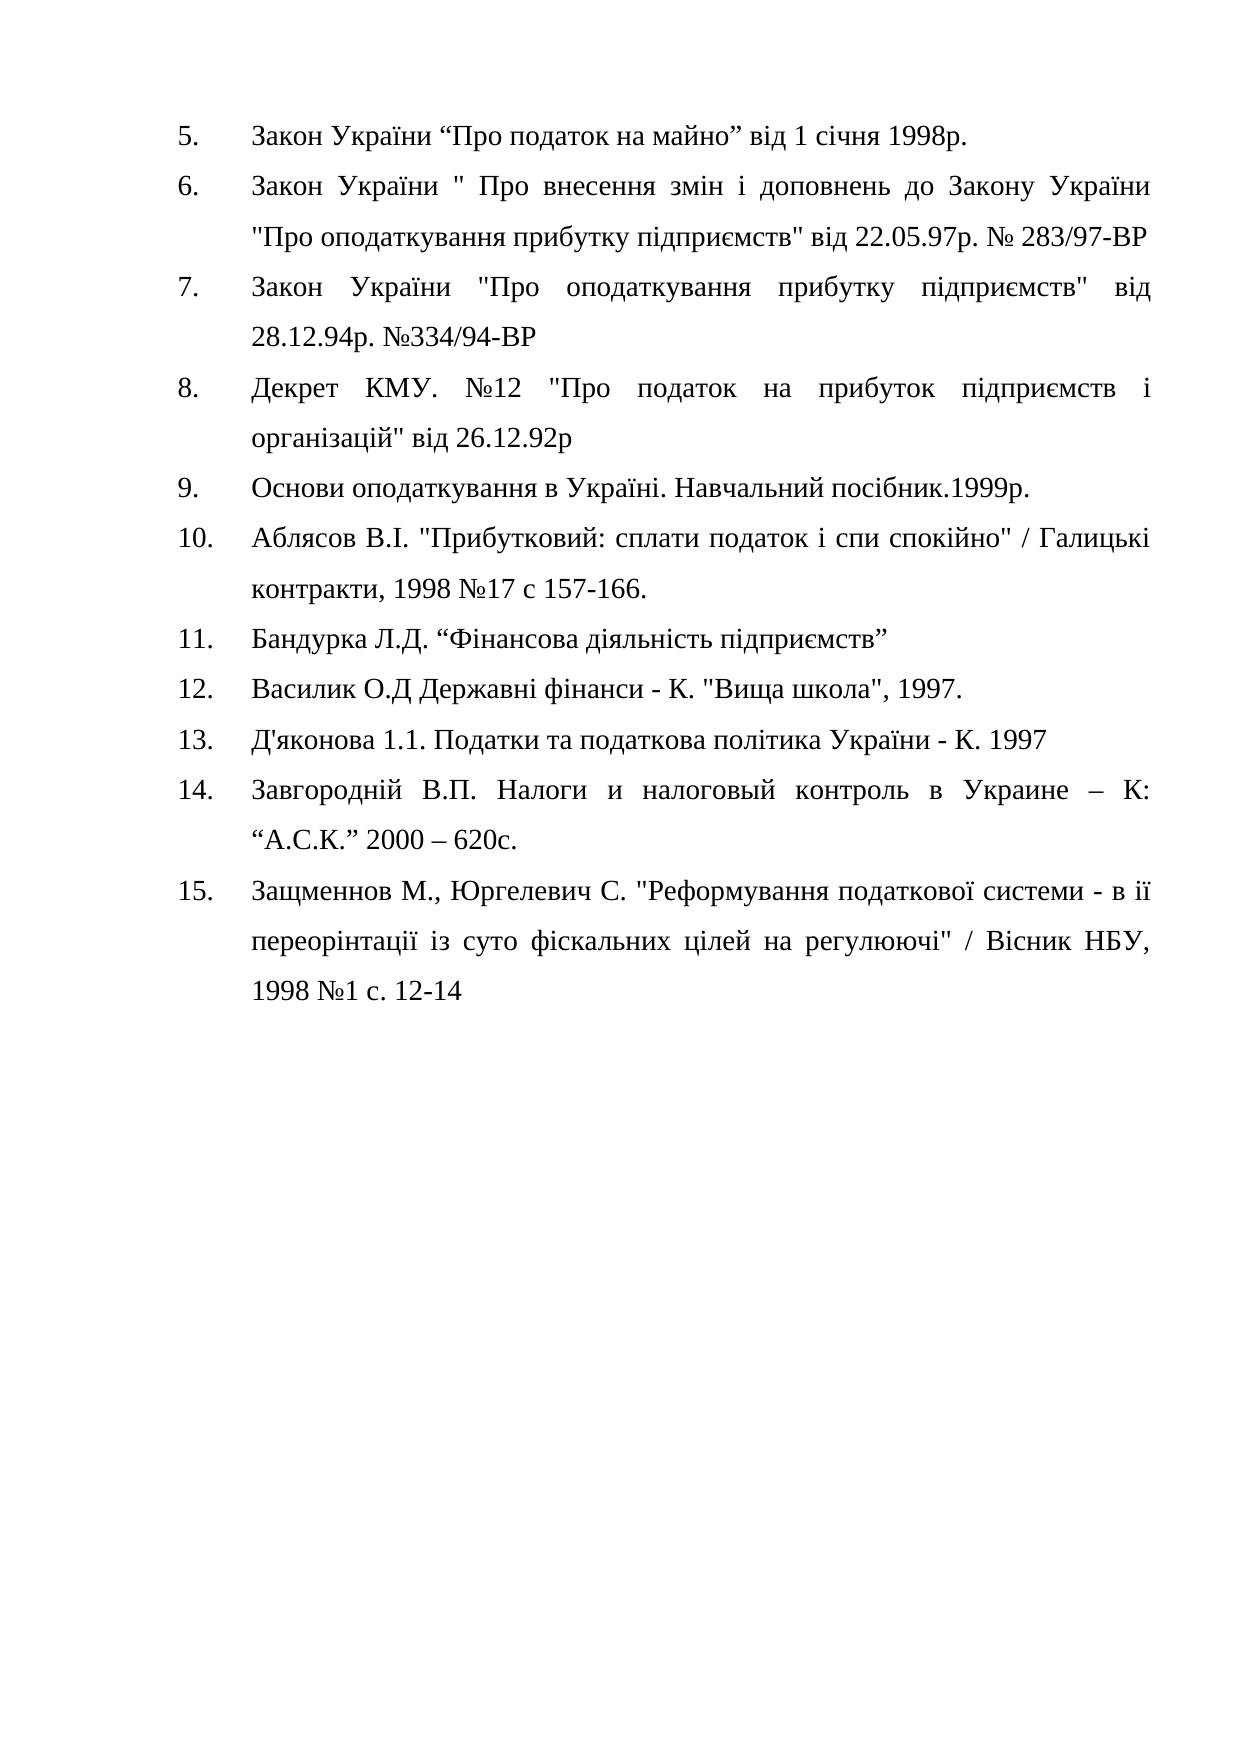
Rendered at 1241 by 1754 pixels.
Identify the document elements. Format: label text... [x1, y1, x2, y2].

list Закон України “Про податок на майно” від 1 січня 1998р. [177, 118, 1152, 152]
list Д'яконова 1.1. Податки та податкова політика України - К. 1997 [177, 722, 1152, 755]
list Закон України "Про оподаткування прибутку підприємств" від 28.12.94р. №334/94-ВР [177, 269, 1152, 353]
list Защменнов М., Юргелевич С. "Реформування податкової системи - в ії переорінтації із суто фіскальних цілей на регулюючі" / Вісник НБУ, 1998 №1 с. 12-14 [177, 873, 1152, 1007]
list Декрет КМУ. №12 "Про податок на прибуток підприємств і організацій" від 26.12.92р [177, 370, 1152, 453]
list Завгородній В.П. Налоги и налоговый контроль в Украине – К: “А.С.К.” 2000 – 620с. [177, 772, 1152, 856]
list Закон України " Про внесення змін і доповнень до Закону України "Про оподаткування прибутку підприємств" від 22.05.97р. № 283/97-ВР [177, 168, 1152, 252]
list Аблясов В.І. "Прибутковий: сплати податок і спи спокійно" / Галицькі контракти, 1998 №17 с 157-166. [177, 521, 1152, 604]
list Бандурка Л.Д. “Фінансова діяльність підприємств” [177, 621, 1152, 655]
list Василик О.Д Державні фінанси - К. "Вища школа", 1997. [177, 672, 1152, 705]
list Основи оподаткування в Україні. Навчальний посібник.1999р. [177, 470, 1152, 504]
